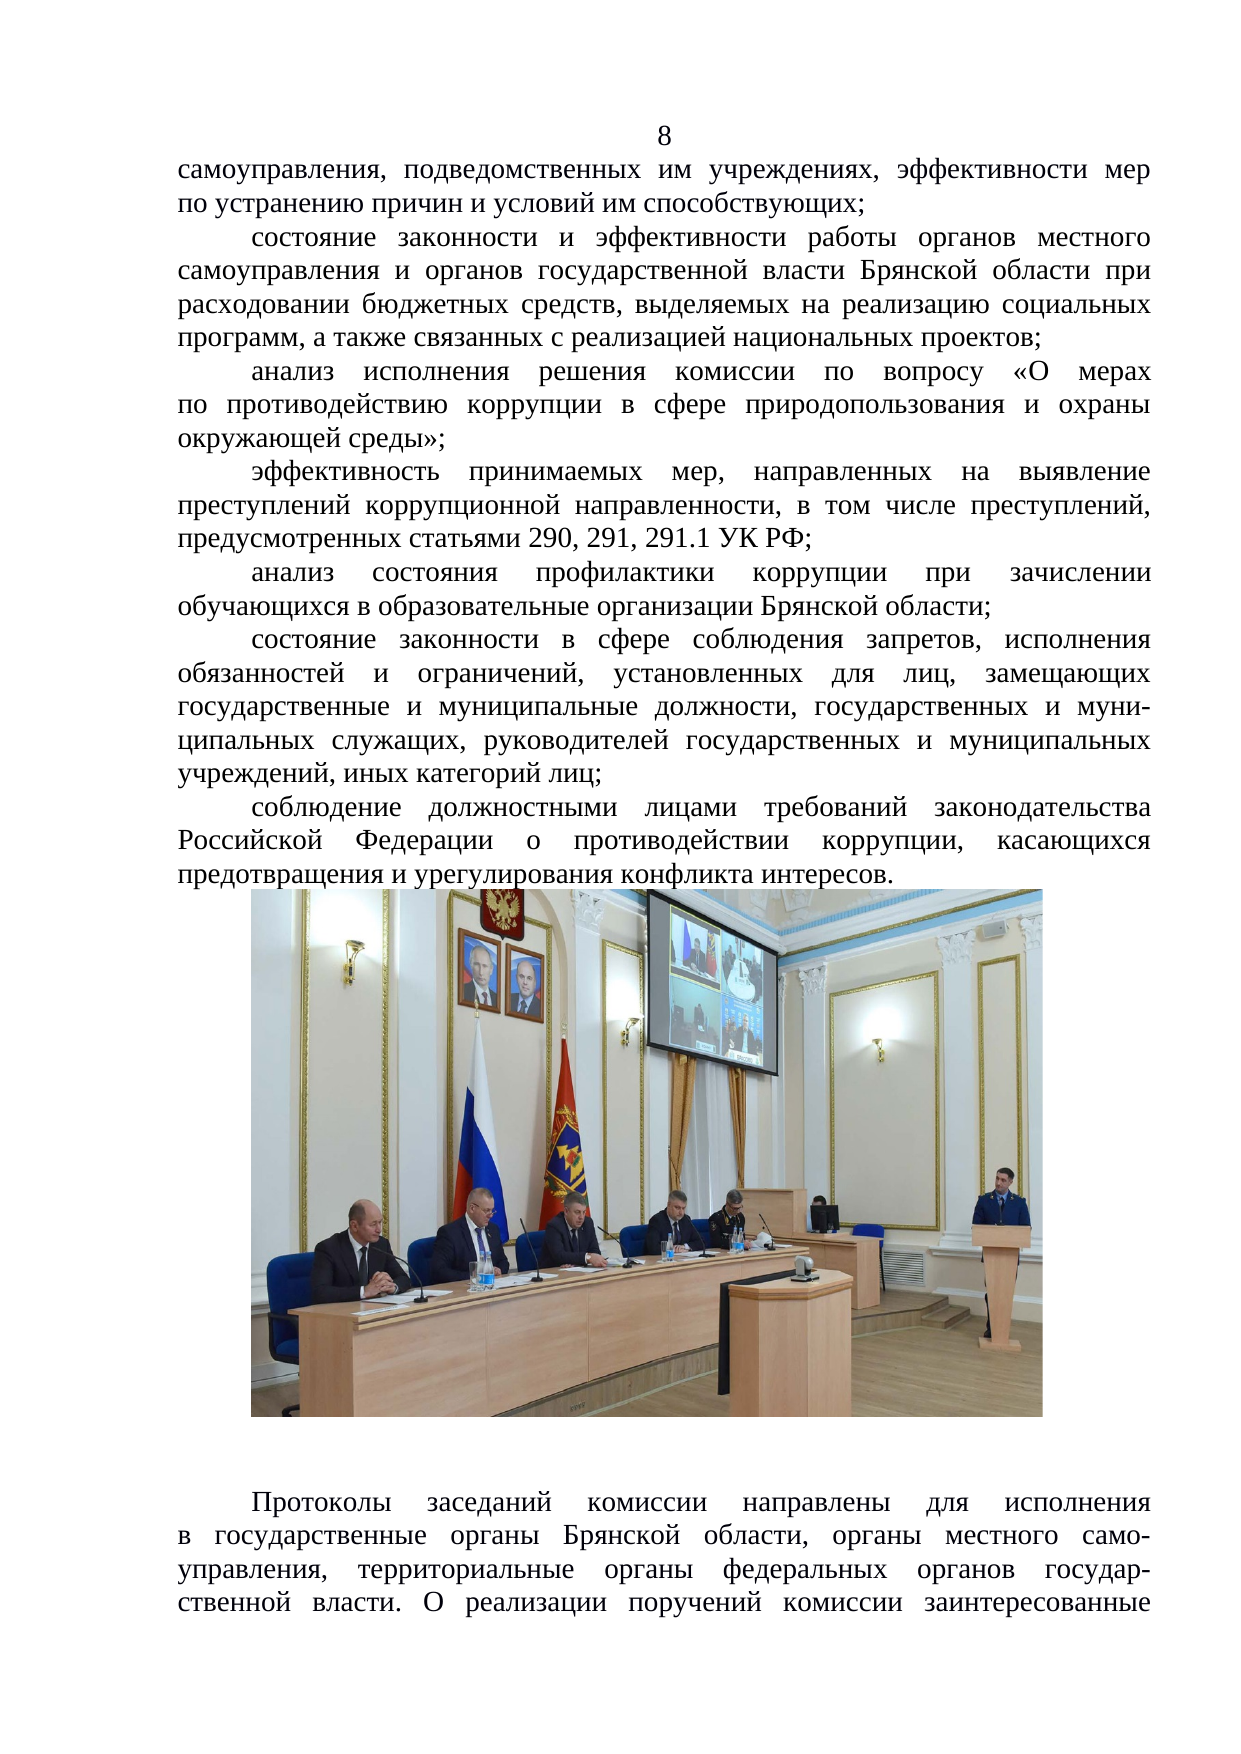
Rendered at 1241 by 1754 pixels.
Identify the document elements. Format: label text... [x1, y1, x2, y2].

text анализ состояния профилактики коррупции при зачислении обучающихся в образовательные организации Брянской области; [177, 554, 1152, 621]
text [177, 152, 1152, 219]
text анализ исполнения решения комиссии по вопросу «О мерах по противодействию коррупции в сфере природопользования и охраны окружающей среды»; [177, 353, 1152, 453]
text состояние законности в сфере соблюдения запретов, исполнения обязанностей и ограничений, установленных для лиц, замещающих государственные и муниципальные должности, государственных и муни-ципальных служащих, руководителей государственных и муниципальных учреждений, иных категорий лиц; [177, 621, 1152, 789]
text эффективность принимаемых мер, направленных на выявление преступлений коррупционной направленности, в том числе преступлений, предусмотренных статьями 290, 291, 291.1 УК РФ; [177, 453, 1152, 554]
text состояние законности и эффективности работы органов местного самоуправления и органов государственной власти Брянской области при расходовании бюджетных средств, выделяемых на реализацию социальных программ, а также связанных с реализацией национальных проектов; [177, 219, 1152, 353]
picture [251, 889, 1043, 1417]
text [177, 1484, 1152, 1618]
text соблюдение должностными лицами требований законодательства Российской Федерации о противодействии коррупции, касающихся предотвращения и урегулирования конфликта интересов. [177, 789, 1152, 889]
